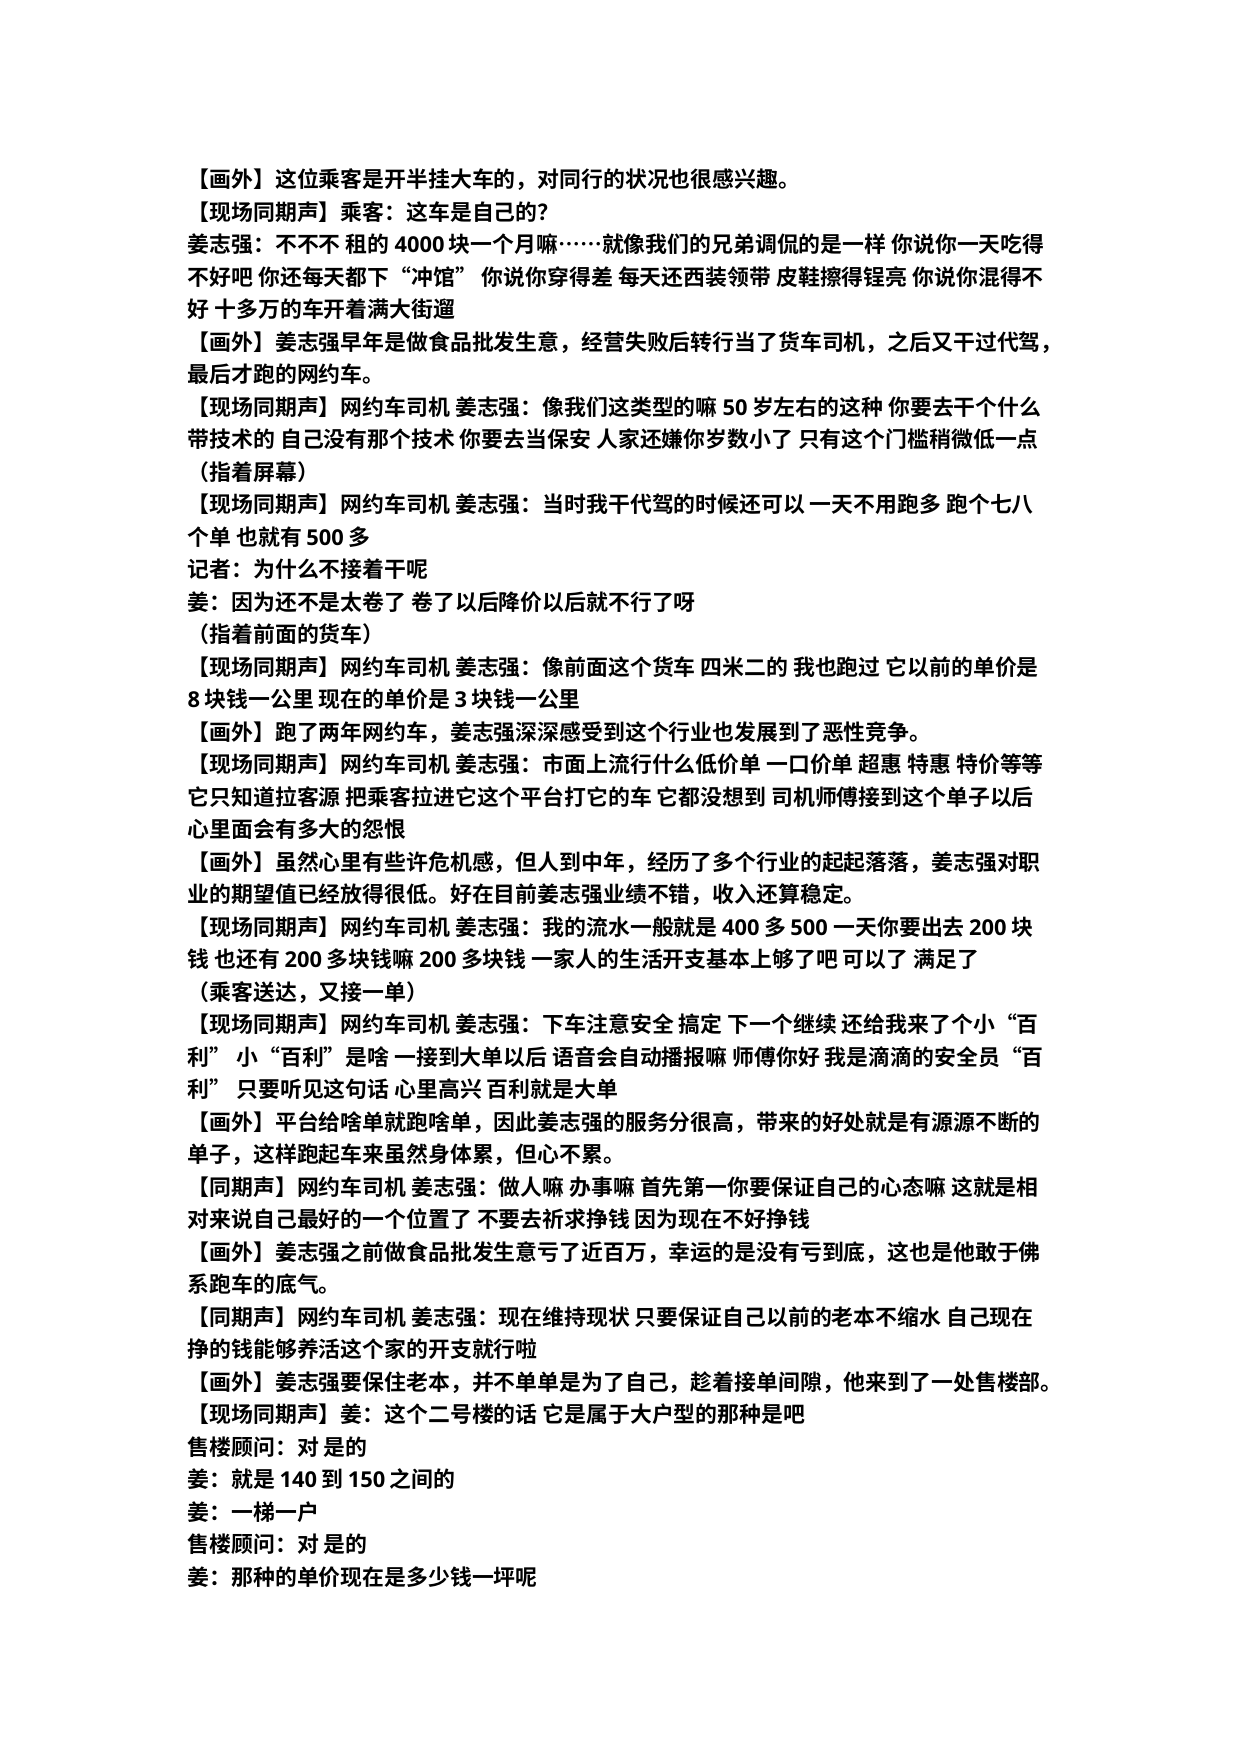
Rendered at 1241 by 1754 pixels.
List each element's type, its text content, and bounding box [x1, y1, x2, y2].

text 【画外】平台给啥单就跑啥单，因此姜志强的服务分很高，带来的好处就是有源源不断的单子，这样跑起车来虽然身体累，但心不累。 [187, 1104, 1053, 1169]
text 【现场同期声】网约车司机 姜志强：像前面这个货车 四米二的 我也跑过 它以前的单价是8块钱一公里 现在的单价是3块钱一公里 [187, 649, 1053, 714]
text 记者：为什么不接着干呢 [187, 552, 1053, 584]
text 售楼顾问：对 是的 [187, 1527, 1053, 1559]
text 姜：因为还不是太卷了 卷了以后降价以后就不行了呀 [187, 584, 1053, 617]
text 姜：一梯一户 [187, 1494, 1053, 1527]
text （乘客送达，又接一单） [187, 974, 1053, 1007]
text 【画外】虽然心里有些许危机感，但人到中年，经历了多个行业的起起落落，姜志强对职业的期望值已经放得很低。好在目前姜志强业绩不错，收入还算稳定。 [187, 844, 1053, 909]
text 【现场同期声】网约车司机 姜志强：我的流水一般就是400多500 一天你要出去200块钱 也还有200多块钱嘛 200多块钱 一家人的生活开支基本上够了吧 可以了 满足了 [187, 909, 1053, 974]
text 【现场同期声】网约车司机 姜志强：当时我干代驾的时候还可以 一天不用跑多 跑个七八个单 也就有500多 [187, 487, 1053, 552]
text 【现场同期声】乘客：这车是自己的？ [187, 194, 1053, 227]
text 【同期声】网约车司机 姜志强：现在维持现状 只要保证自己以前的老本不缩水 自己现在挣的钱能够养活这个家的开支就行啦 [187, 1299, 1053, 1364]
text 【画外】这位乘客是开半挂大车的，对同行的状况也很感兴趣。 [187, 162, 1053, 194]
text 姜：就是140到150之间的 [187, 1462, 1053, 1494]
text 【画外】跑了两年网约车，姜志强深深感受到这个行业也发展到了恶性竞争。 [187, 714, 1053, 747]
text 【画外】姜志强要保住老本，并不单单是为了自己，趁着接单间隙，他来到了一处售楼部。 [187, 1364, 1053, 1397]
text 【现场同期声】姜：这个二号楼的话 它是属于大户型的那种是吧 [187, 1397, 1053, 1429]
text （指着屏幕） [187, 454, 1053, 487]
text 售楼顾问：对 是的 [187, 1429, 1053, 1462]
text 姜：那种的单价现在是多少钱一坪呢 [187, 1559, 1053, 1592]
text 【现场同期声】网约车司机 姜志强：市面上流行什么低价单 一口价单 超惠 特惠 特价等等 它只知道拉客源 把乘客拉进它这个平台打它的车 它都没想到 司机师傅接到这个单子以后 心里面会有多大的怨恨 [187, 747, 1053, 844]
text 【同期声】网约车司机 姜志强：做人嘛 办事嘛 首先第一你要保证自己的心态嘛 这就是相对来说自己最好的一个位置了 不要去祈求挣钱 因为现在不好挣钱 [187, 1169, 1053, 1234]
text 【画外】姜志强之前做食品批发生意亏了近百万，幸运的是没有亏到底，这也是他敢于佛系跑车的底气。 [187, 1234, 1053, 1299]
text 【现场同期声】网约车司机 姜志强：下车注意安全 搞定 下一个继续 还给我来了个小“百利” 小“百利”是啥 一接到大单以后 语音会自动播报嘛 师傅你好 我是滴滴的安全员“百利” 只要听见这句话 心里高兴 百利就是大单 [187, 1007, 1053, 1104]
text 姜志强：不不不 租的 4000块一个月嘛……就像我们的兄弟调侃的是一样 你说你一天吃得不好吧 你还每天都下“冲馆” 你说你穿得差 每天还西装领带 皮鞋擦得锃亮 你说你混得不好 十多万的车开着满大街遛 [187, 227, 1053, 324]
text 【现场同期声】网约车司机 姜志强：像我们这类型的嘛 50岁左右的这种 你要去干个什么带技术的 自己没有那个技术 你要去当保安 人家还嫌你岁数小了 只有这个门槛稍微低一点 [187, 389, 1053, 454]
text 【画外】姜志强早年是做食品批发生意，经营失败后转行当了货车司机，之后又干过代驾，最后才跑的网约车。 [187, 324, 1053, 389]
text （指着前面的货车） [187, 617, 1053, 649]
